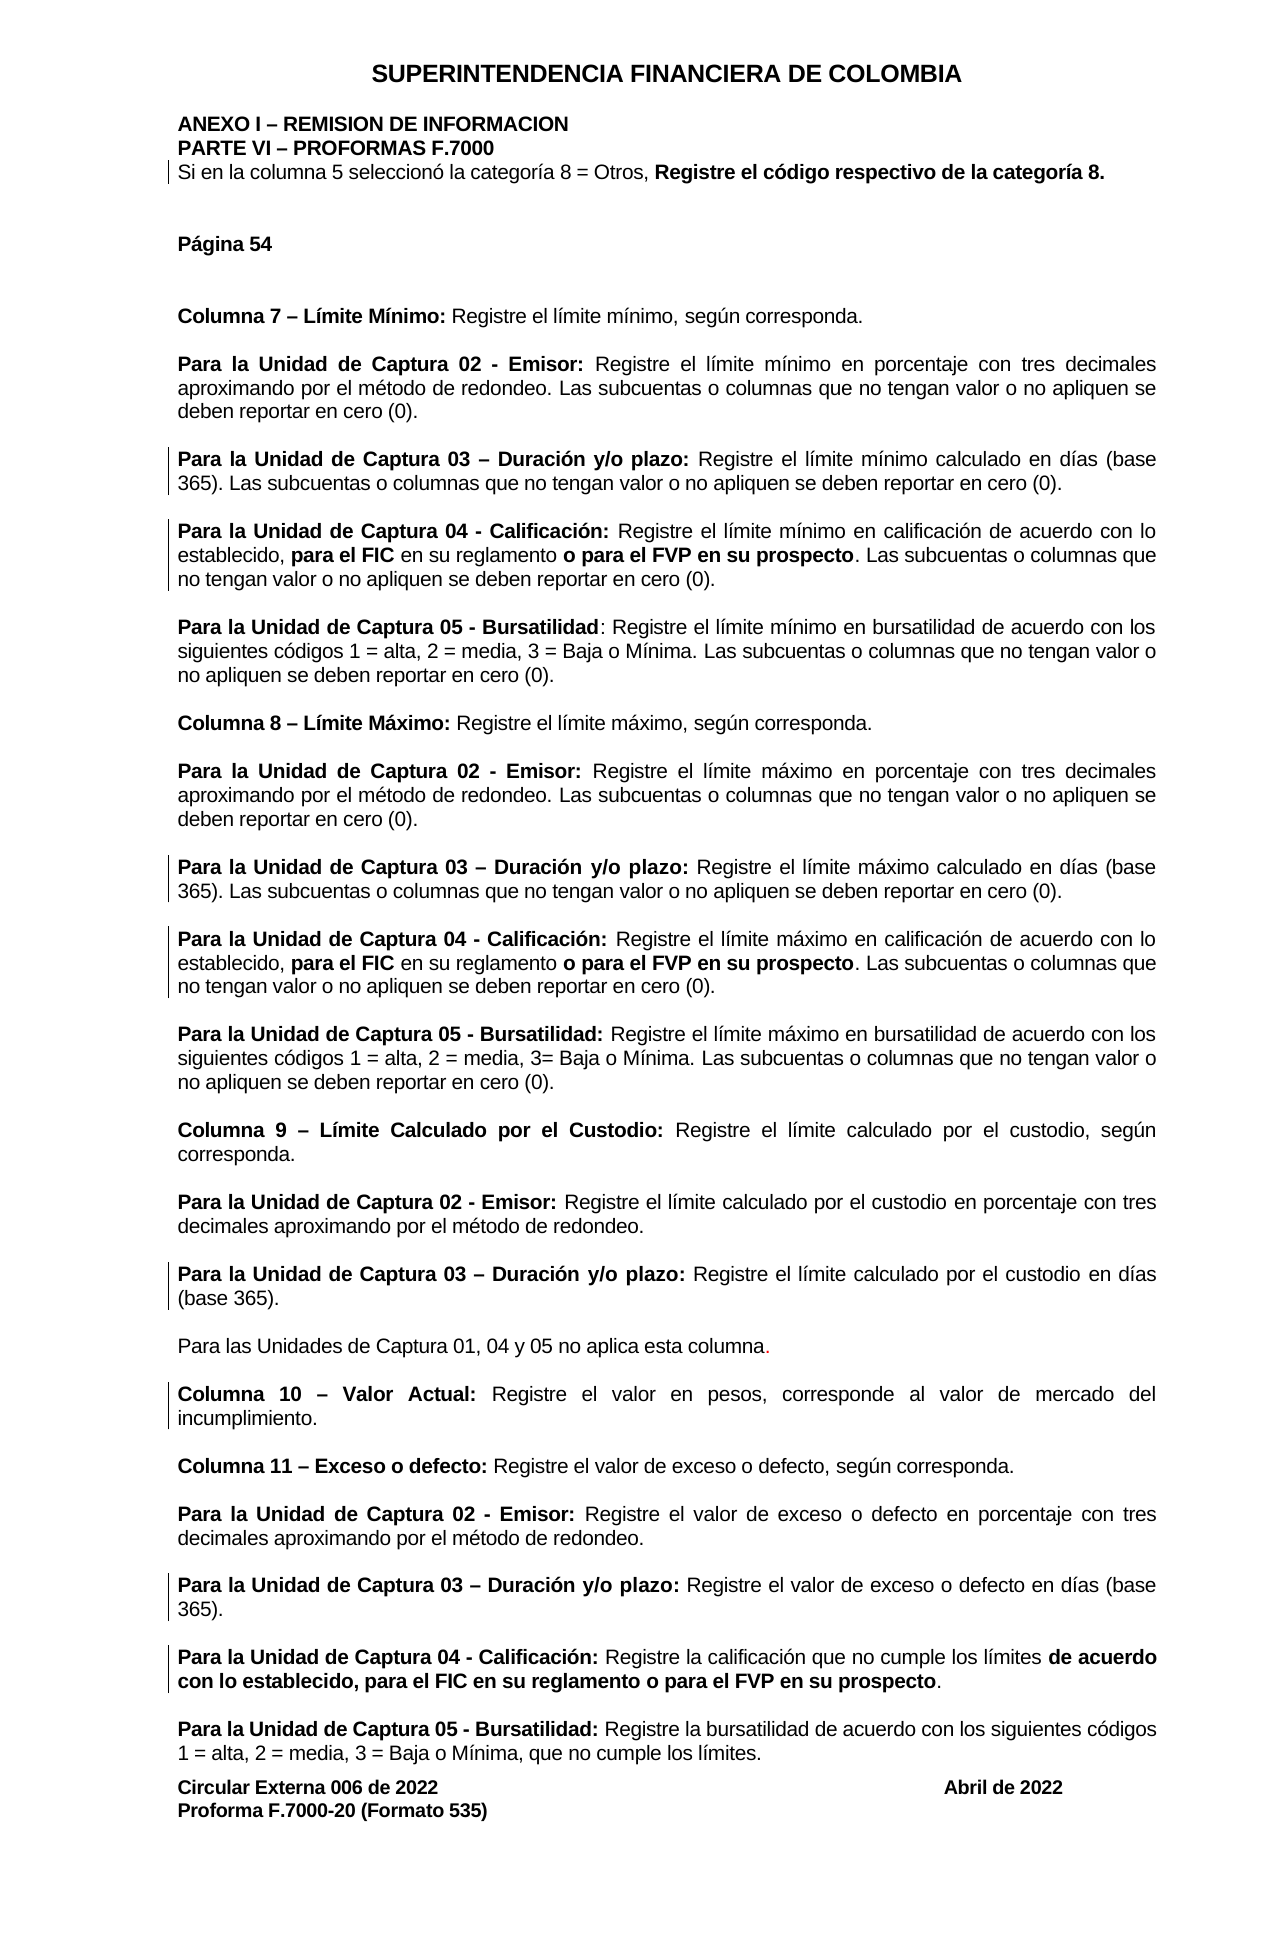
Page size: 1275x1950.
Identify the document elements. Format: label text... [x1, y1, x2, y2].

text Para la Unidad de Captura 02 - Emisor: Registre el límite máximo en porcentaje con tres decimales aproximando por el método de redondeo. Las subcuentas o columnas que no tengan valor o no apliquen se deben reportar en cero (0). [177, 759, 1157, 831]
text Para la Unidad de Captura 02 - Emisor: Registre el límite mínimo en porcentaje con tres decimales aproximando por el método de redondeo. Las subcuentas o columnas que no tengan valor o no apliquen se deben reportar en cero (0). [177, 351, 1157, 423]
text Columna 11 – Exceso o defecto: Registre el valor de exceso o defecto, según corresponda. [177, 1453, 1157, 1477]
text Columna 10 – Valor Actual: Registre el valor en pesos, corresponde al valor de mercado del incumplimiento. [177, 1382, 1157, 1429]
text Para la Unidad de Captura 05 - Bursatilidad: Registre el límite máximo en bursatilidad de acuerdo con los siguientes códigos 1 = alta, 2 = media, 3= Baja o Mínima. Las subcuentas o columnas que no tengan valor o no apliquen se deben reportar en cero (0). [177, 1022, 1157, 1094]
text Para la Unidad de Captura 04 - Calificación: Registre el límite máximo en calificación de acuerdo con lo establecido, para el FIC en su reglamento o para el FVP en su prospecto. Las subcuentas o columnas que no tengan valor o no apliquen se deben reportar en cero (0). [177, 926, 1157, 998]
text Para la Unidad de Captura 03 – Duración y/o plazo: Registre el valor de exceso o defecto en días (base 365). [177, 1573, 1157, 1621]
text Para la Unidad de Captura 04 - Calificación: Registre la calificación que no cumple los límites de acuerdo con lo establecido, para el FIC en su reglamento o para el FVP en su prospecto. [177, 1645, 1157, 1693]
text Para la Unidad de Captura 04 - Calificación: Registre el límite mínimo en calificación de acuerdo con lo establecido, para el FIC en su reglamento o para el FVP en su prospecto. Las subcuentas o columnas que no tengan valor o no apliquen se deben reportar en cero (0). [177, 519, 1157, 591]
text Para la Unidad de Captura 03 – Duración y/o plazo: Registre el límite mínimo calculado en días (base 365). Las subcuentas o columnas que no tengan valor o no apliquen se deben reportar en cero (0). [177, 447, 1157, 495]
text Columna 8 – Límite Máximo: Registre el límite máximo, según corresponda. [177, 711, 1157, 735]
text Página 54 [177, 232, 1157, 256]
text Para la Unidad de Captura 03 – Duración y/o plazo: Registre el límite calculado por el custodio en días (base 365). [177, 1262, 1157, 1310]
text Para la Unidad de Captura 05 - Bursatilidad: Registre la bursatilidad de acuerdo con los siguientes códigos 1 = alta, 2 = media, 3 = Baja o Mínima, que no cumple los límites. [177, 1717, 1157, 1765]
text Para la Unidad de Captura 05 - Bursatilidad: Registre el límite mínimo en bursatilidad de acuerdo con los siguientes códigos 1 = alta, 2 = media, 3 = Baja o Mínima. Las subcuentas o columnas que no tengan valor o no apliquen se deben reportar en cero (0). [177, 615, 1157, 687]
text Si en la columna 5 seleccionó la categoría 8 = Otros, Registre el código respectivo de la categoría 8. [177, 160, 1157, 184]
text Columna 9 – Límite Calculado por el Custodio: Registre el límite calculado por el custodio, según corresponda. [177, 1118, 1157, 1166]
text Columna 7 – Límite Mínimo: Registre el límite mínimo, según corresponda. [177, 303, 1157, 327]
text Para las Unidades de Captura 01, 04 y 05 no aplica esta columna. [177, 1334, 1157, 1358]
text Para la Unidad de Captura 02 - Emisor: Registre el límite calculado por el custodio en porcentaje con tres decimales aproximando por el método de redondeo. [177, 1190, 1157, 1238]
text Para la Unidad de Captura 03 – Duración y/o plazo: Registre el límite máximo calculado en días (base 365). Las subcuentas o columnas que no tengan valor o no apliquen se deben reportar en cero (0). [177, 854, 1157, 902]
text Para la Unidad de Captura 02 - Emisor: Registre el valor de exceso o defecto en porcentaje con tres decimales aproximando por el método de redondeo. [177, 1501, 1157, 1549]
